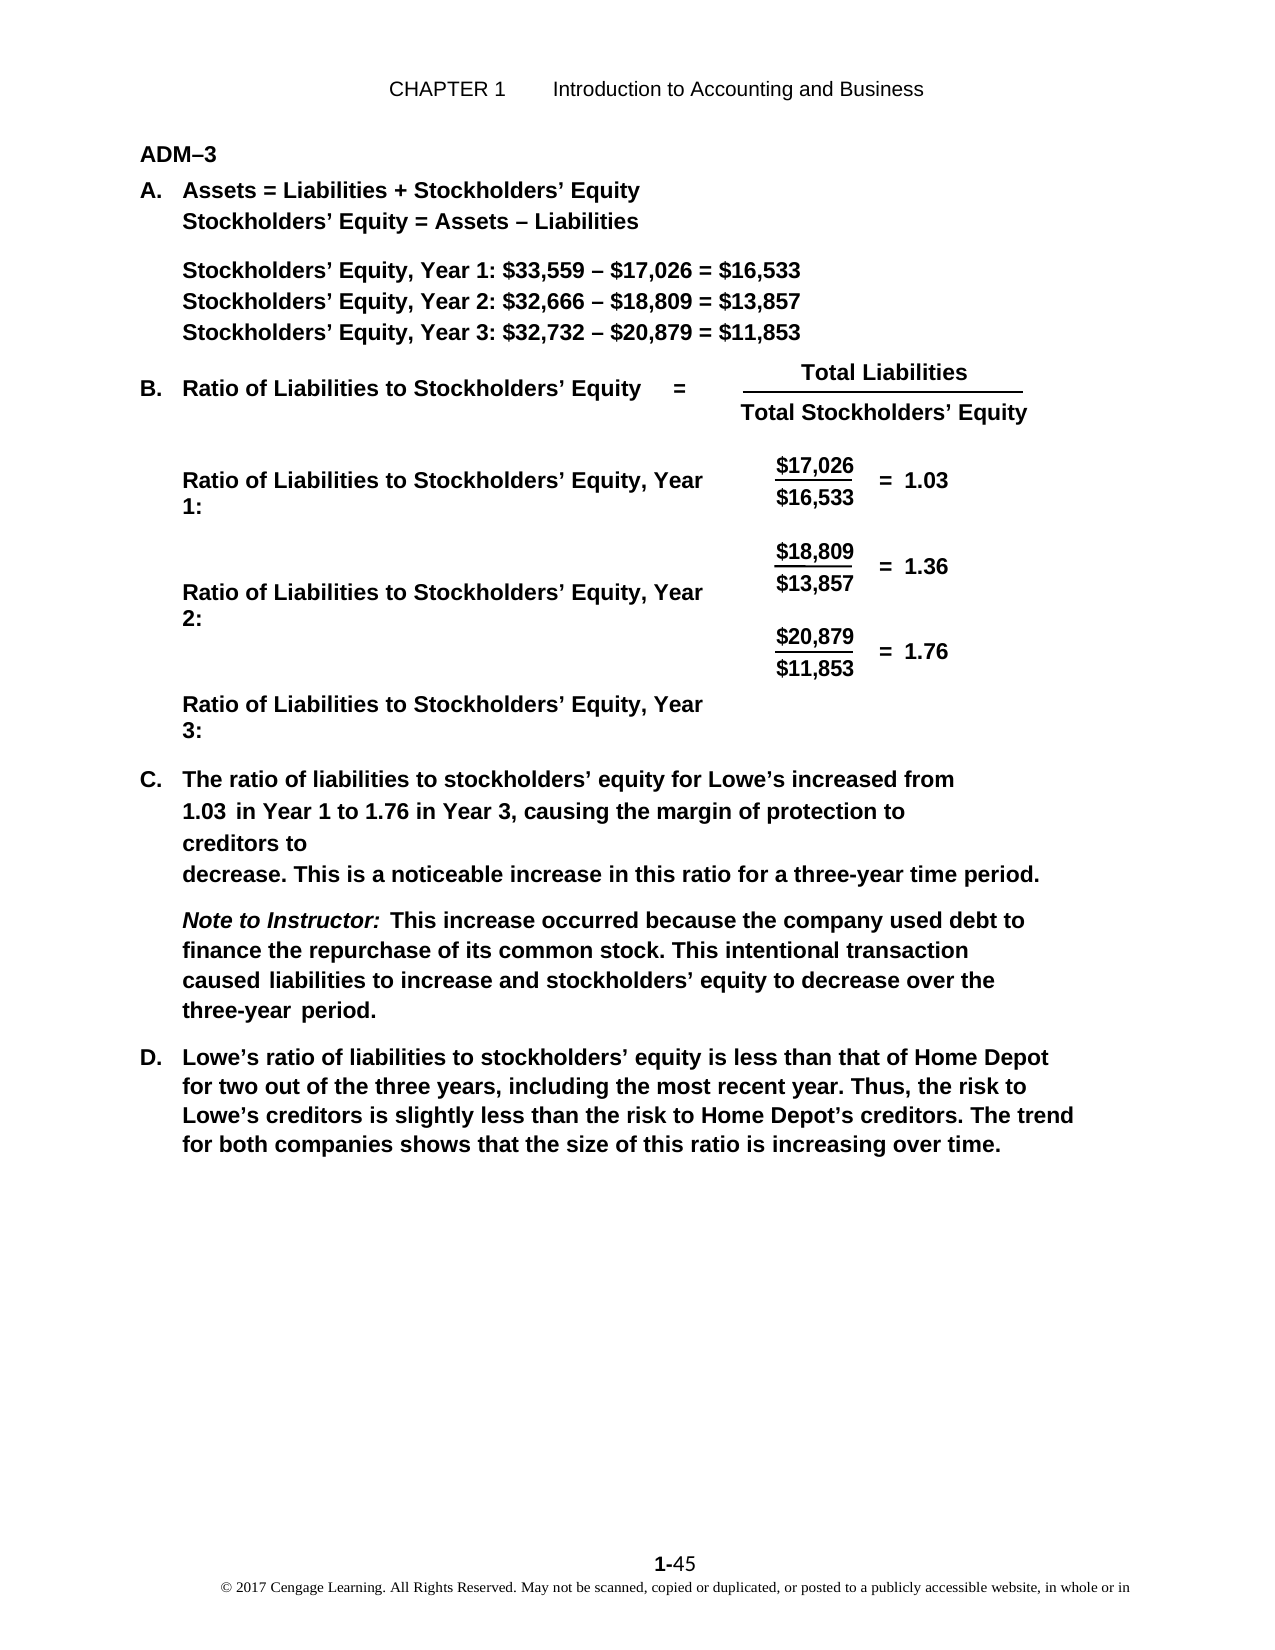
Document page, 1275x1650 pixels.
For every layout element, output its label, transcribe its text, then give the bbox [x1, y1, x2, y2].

text Ratio of Liabilities to Stockholders’ Equity, Year 1: [182, 467, 727, 519]
text decrease. This is a noticeable increase in this ratio for a three-year time period. [182, 861, 1096, 887]
text $17,026 [776, 452, 858, 479]
text $18,809 [776, 538, 858, 564]
text Ratio of Liabilities to Stockholders’ Equity, Year 3: [182, 691, 727, 743]
text = 1.36 [879, 553, 1096, 579]
list Lowe’s ratio of liabilities to stockholders’ equity is less than that of Home Depot for two out of the three years, including the most recent year. Thus, the risk to Lowe’s creditors is slightly less than the risk to Home Depot’s creditors. The trend for both companies shows that the size of this ratio is increasing over time. [139, 1044, 1074, 1158]
text Total Stockholders’ Equity [740, 403, 1096, 425]
text = 1.03 [879, 467, 1096, 493]
text $11,853 [776, 655, 858, 681]
list The ratio of liabilities to stockholders’ equity for Lowe’s increased from 1.03 in Year 1 to 1.76 in Year 3, causing the margin of protection to creditors to [139, 766, 999, 856]
text Note to Instructor: This increase occurred because the company used debt to finance the repurchase of its common stock. This intentional transaction caused liabilities to increase and stockholders’ equity to decrease over the three-year period. [182, 907, 1047, 1023]
text = 1.76 [879, 638, 1096, 664]
text $16,533 [776, 484, 858, 510]
text ADM–3 [139, 141, 1096, 167]
list Assets = Liabilities + Stockholders’ Equity Stockholders’ Equity = Assets – Liabilities [139, 177, 640, 234]
text Ratio of Liabilities to Stockholders’ Equity, Year 2: [182, 579, 727, 631]
text $20,879 [776, 623, 858, 650]
text $13,857 [776, 569, 858, 596]
list Ratio of Liabilities to Stockholders’ Equity = Total Liabilities [139, 368, 1096, 403]
text Stockholders’ Equity, Year 1: $33,559 – $17,026 = $16,533 Stockholders’ Equity, Year 2: $32,666 – $18,809 = $13,857 Stockholders’ Equity, Year 3: $32,732 – $20,879 = $11,853 [182, 257, 801, 345]
